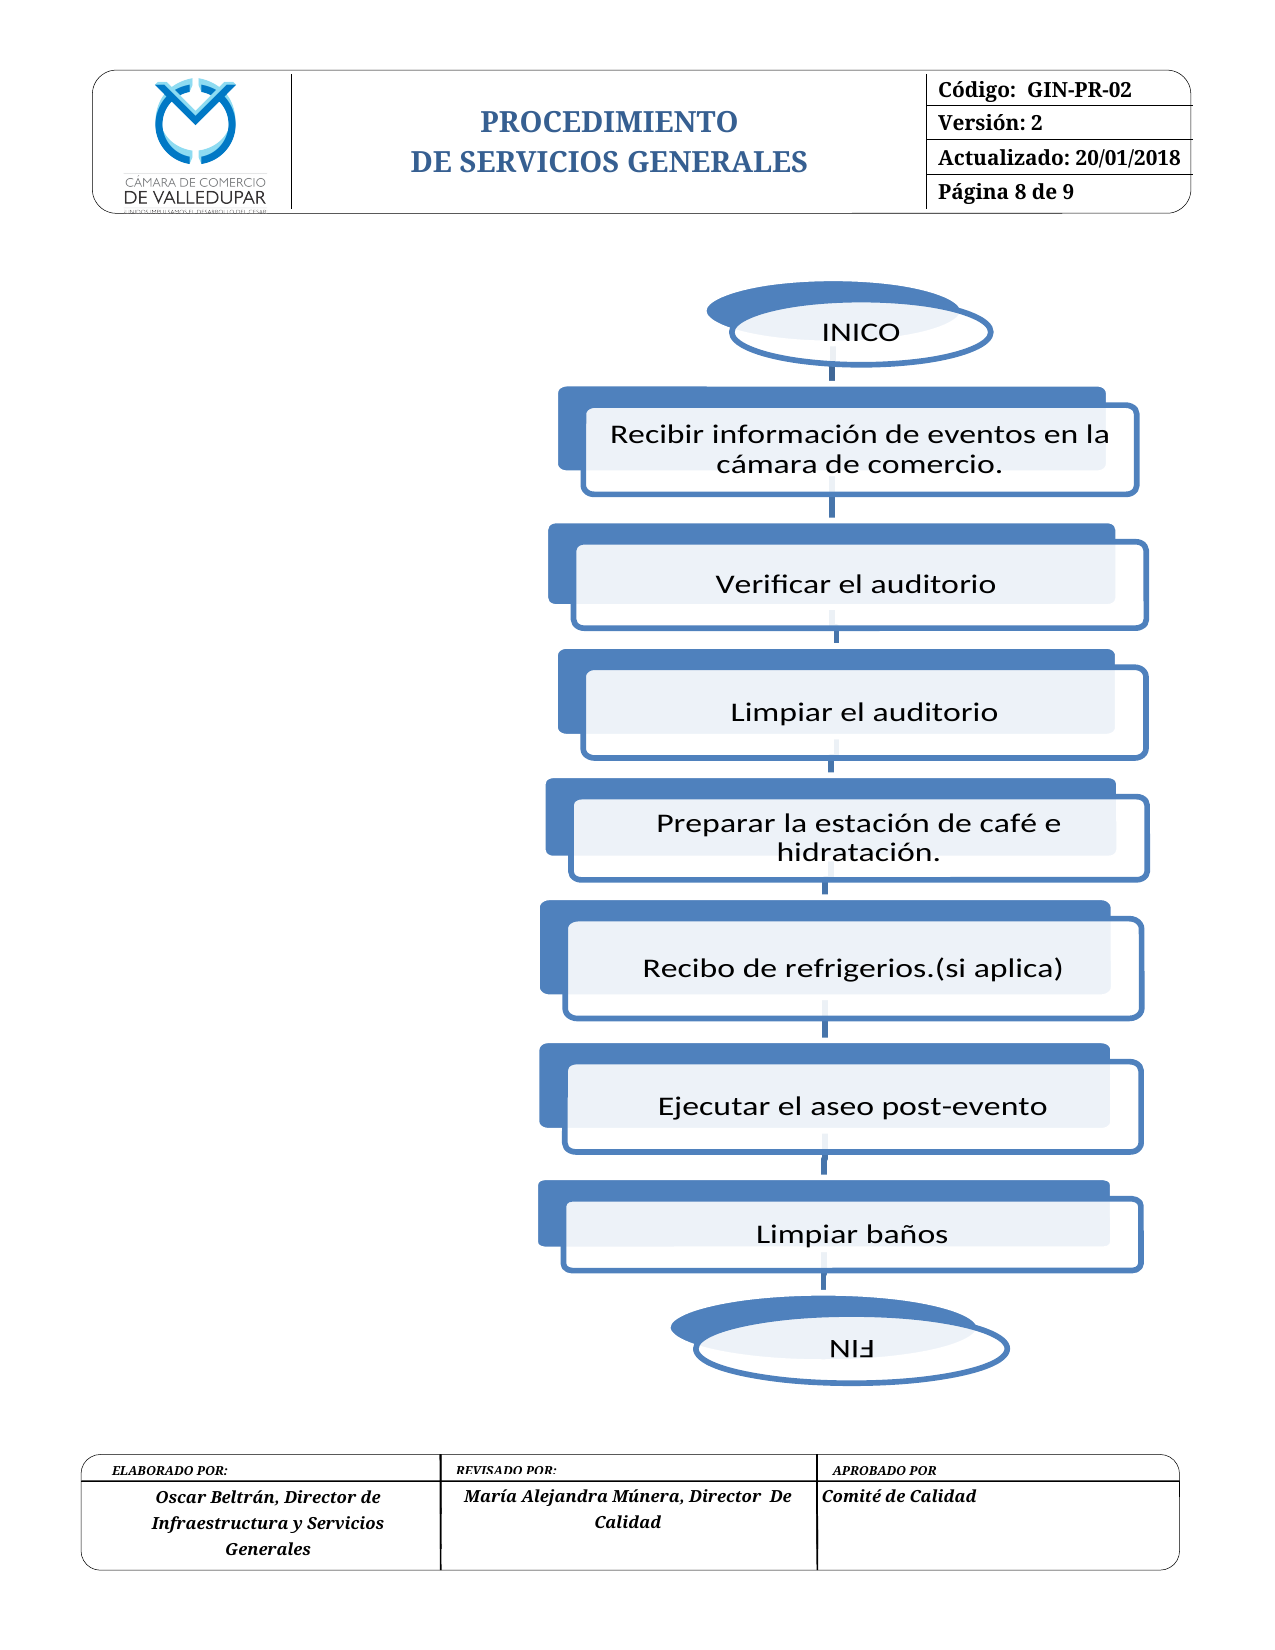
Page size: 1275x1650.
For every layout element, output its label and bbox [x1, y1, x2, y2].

picture [123, 78, 268, 214]
